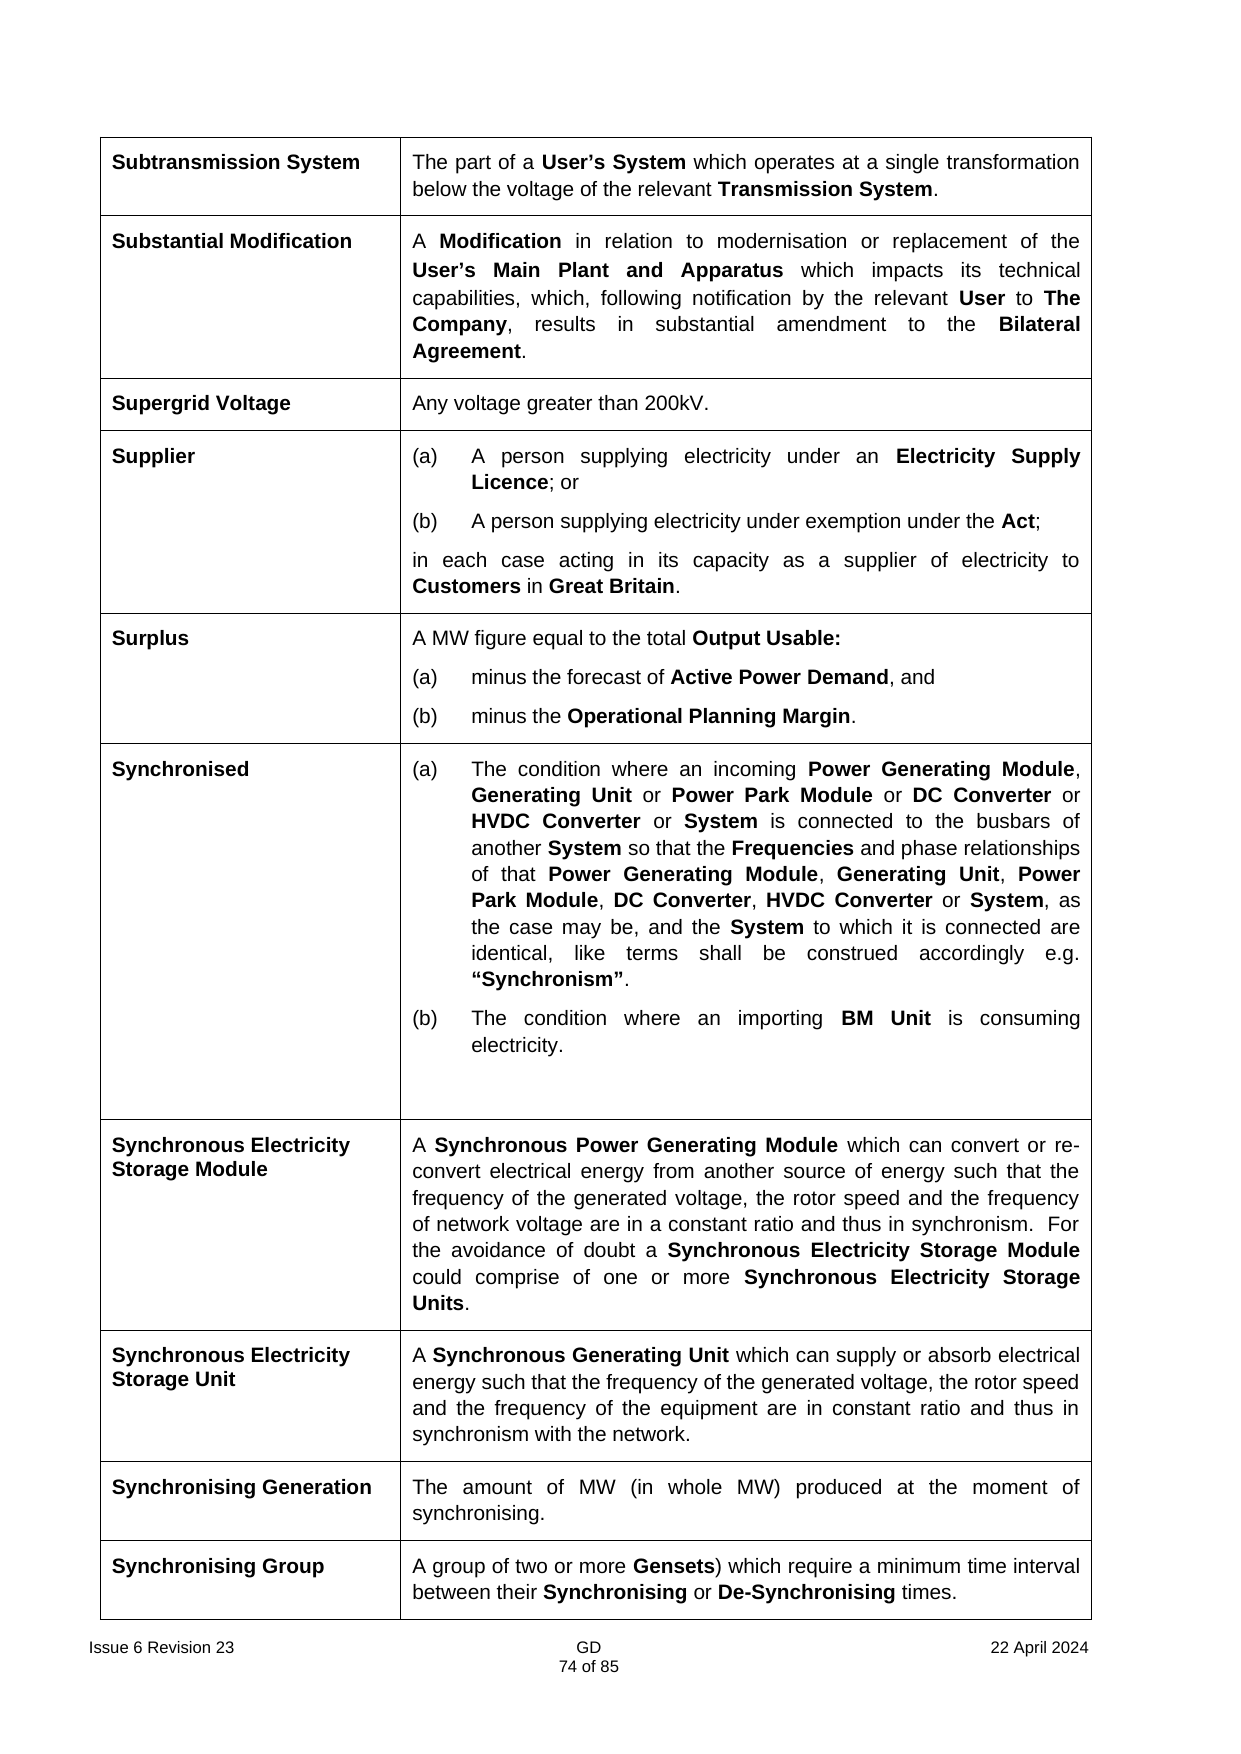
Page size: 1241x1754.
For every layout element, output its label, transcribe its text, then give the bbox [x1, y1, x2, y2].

table_cell The part of a User’s System which operates at a single transformation below the voltage of the relevant Transmission System. [401, 138, 1091, 215]
table_cell (a) A person supplying electricity under an Electricity Supply Licence; or (b) A person supplying electricity under exemption under the Act; in each case acting in its capacity as a supplier of electricity to Customers in Great Britain. [401, 431, 1091, 613]
table_cell A Synchronous Generating Unit which can supply or absorb electrical energy such that the frequency of the generated voltage, the rotor speed and the frequency of the equipment are in constant ratio and thus in synchronism with the network. [401, 1331, 1091, 1461]
table_cell Synchronous Electricity Storage Module [101, 1120, 400, 1330]
table_cell Synchronising Generation [101, 1462, 400, 1540]
table_cell A Modification in relation to modernisation or replacement of the User’s Main Plant and Apparatus which impacts its technical capabilities, which, following notification by the relevant User to The Company, results in substantial amendment to the Bilateral Agreement. [401, 216, 1091, 377]
table_cell Synchronised [101, 744, 400, 1119]
table_cell Supergrid Voltage [101, 379, 400, 430]
table_cell Substantial Modification [101, 216, 400, 377]
table_cell Supplier [101, 431, 400, 613]
table_cell Surplus [101, 614, 400, 743]
table_cell A group of two or more Gensets) which require a minimum time interval between their Synchronising or De-Synchronising times. [401, 1541, 1091, 1619]
table_cell A MW figure equal to the total Output Usable: (a) minus the forecast of Active Power Demand, and (b) minus the Operational Planning Margin. [401, 614, 1091, 743]
table_cell Subtransmission System [101, 138, 400, 215]
table_cell Synchronous Electricity Storage Unit [101, 1331, 400, 1461]
table_cell Synchronising Group [101, 1541, 400, 1619]
table_cell (a) The condition where an incoming Power Generating Module, Generating Unit or Power Park Module or DC Converter or HVDC Converter or System is connected to the busbars of another System so that the Frequencies and phase relationships of that Power Generating Module, Generating Unit, Power Park Module, DC Converter, HVDC Converter or System, as the case may be, and the System to which it is connected are identical, like terms shall be construed accordingly e.g. “Synchronism”. (b) The condition where an importing BM Unit is consuming electricity. [401, 744, 1091, 1119]
table_cell Any voltage greater than 200kV. [401, 379, 1091, 430]
table_cell A Synchronous Power Generating Module which can convert or re-convert electrical energy from another source of energy such that the frequency of the generated voltage, the rotor speed and the frequency of network voltage are in a constant ratio and thus in synchronism. For the avoidance of doubt a Synchronous Electricity Storage Module could comprise of one or more Synchronous Electricity Storage Units. [401, 1120, 1091, 1330]
table_cell The amount of MW (in whole MW) produced at the moment of synchronising. [401, 1462, 1091, 1540]
